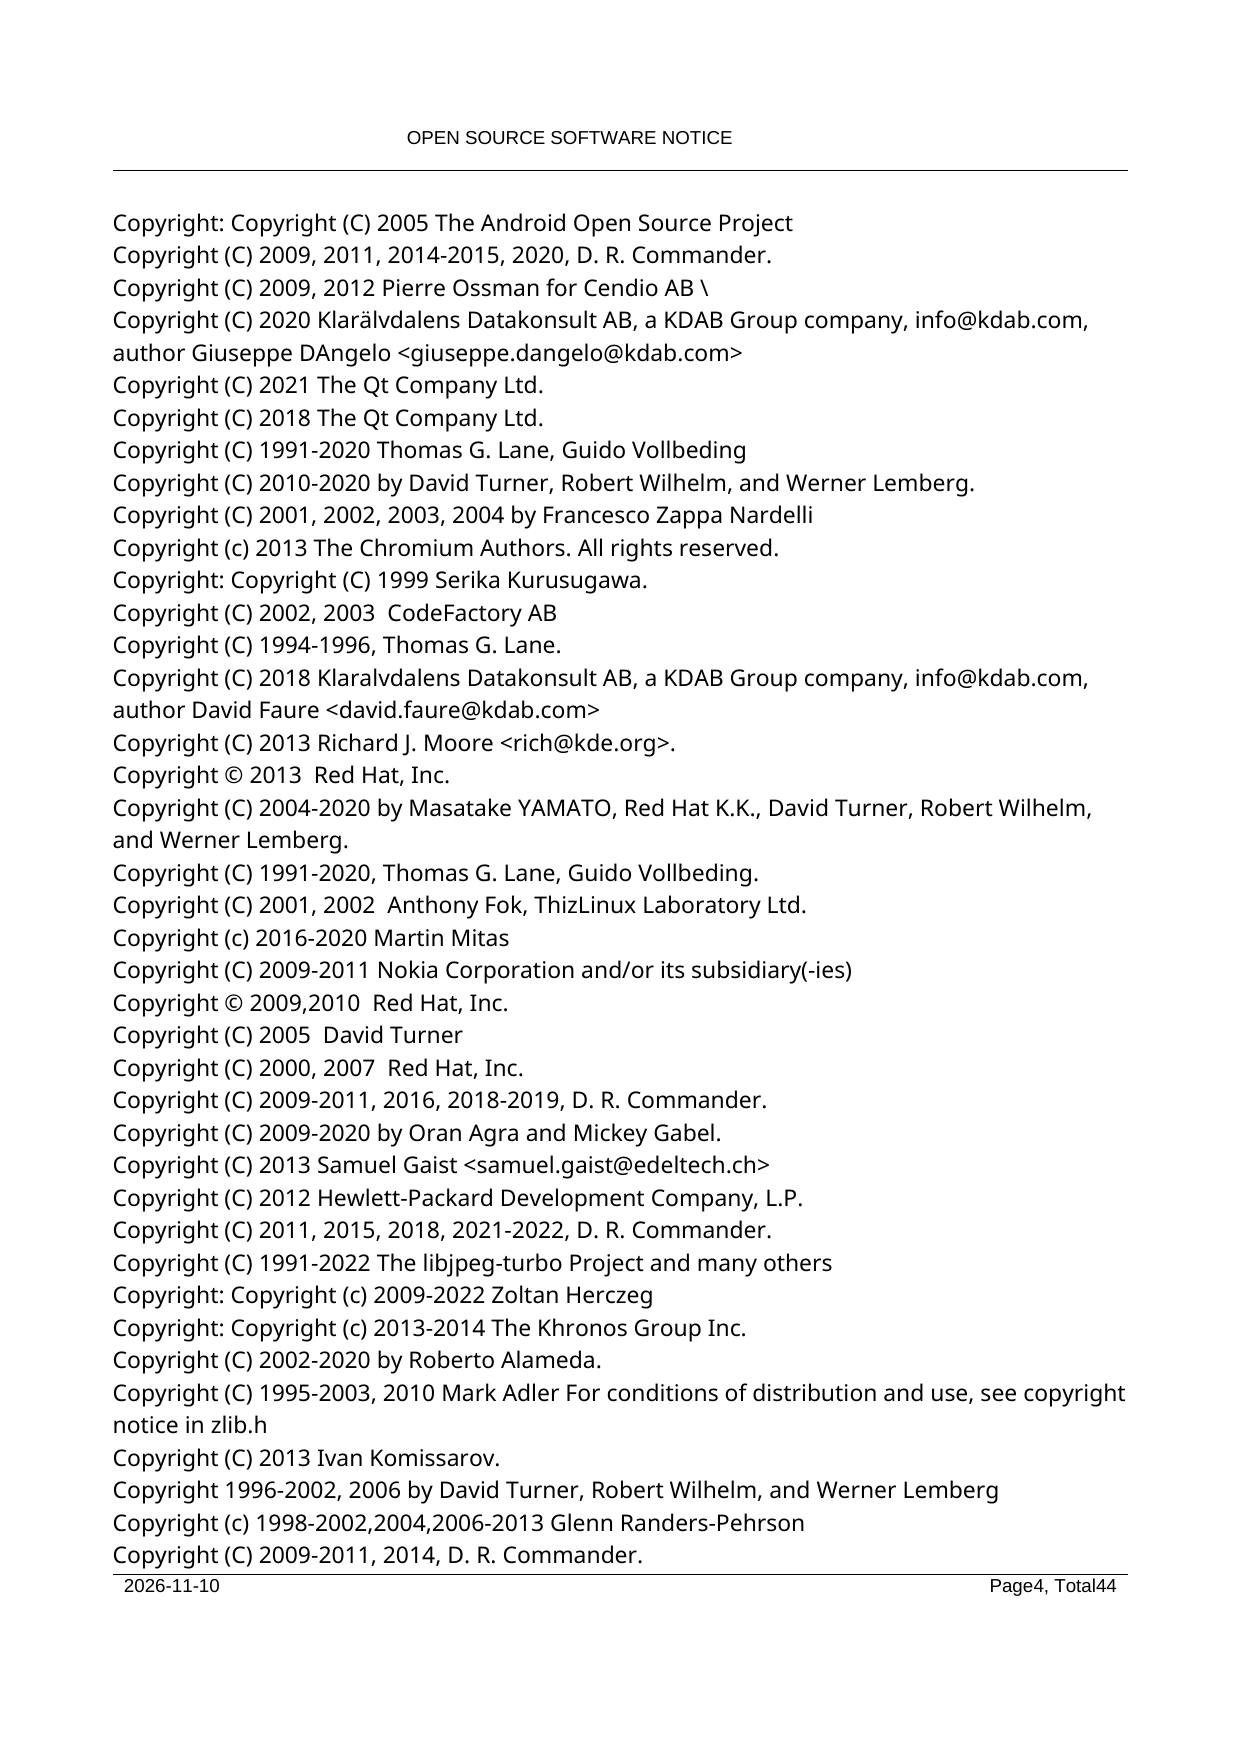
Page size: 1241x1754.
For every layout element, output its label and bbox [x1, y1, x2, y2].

text [112, 206, 1128, 1571]
